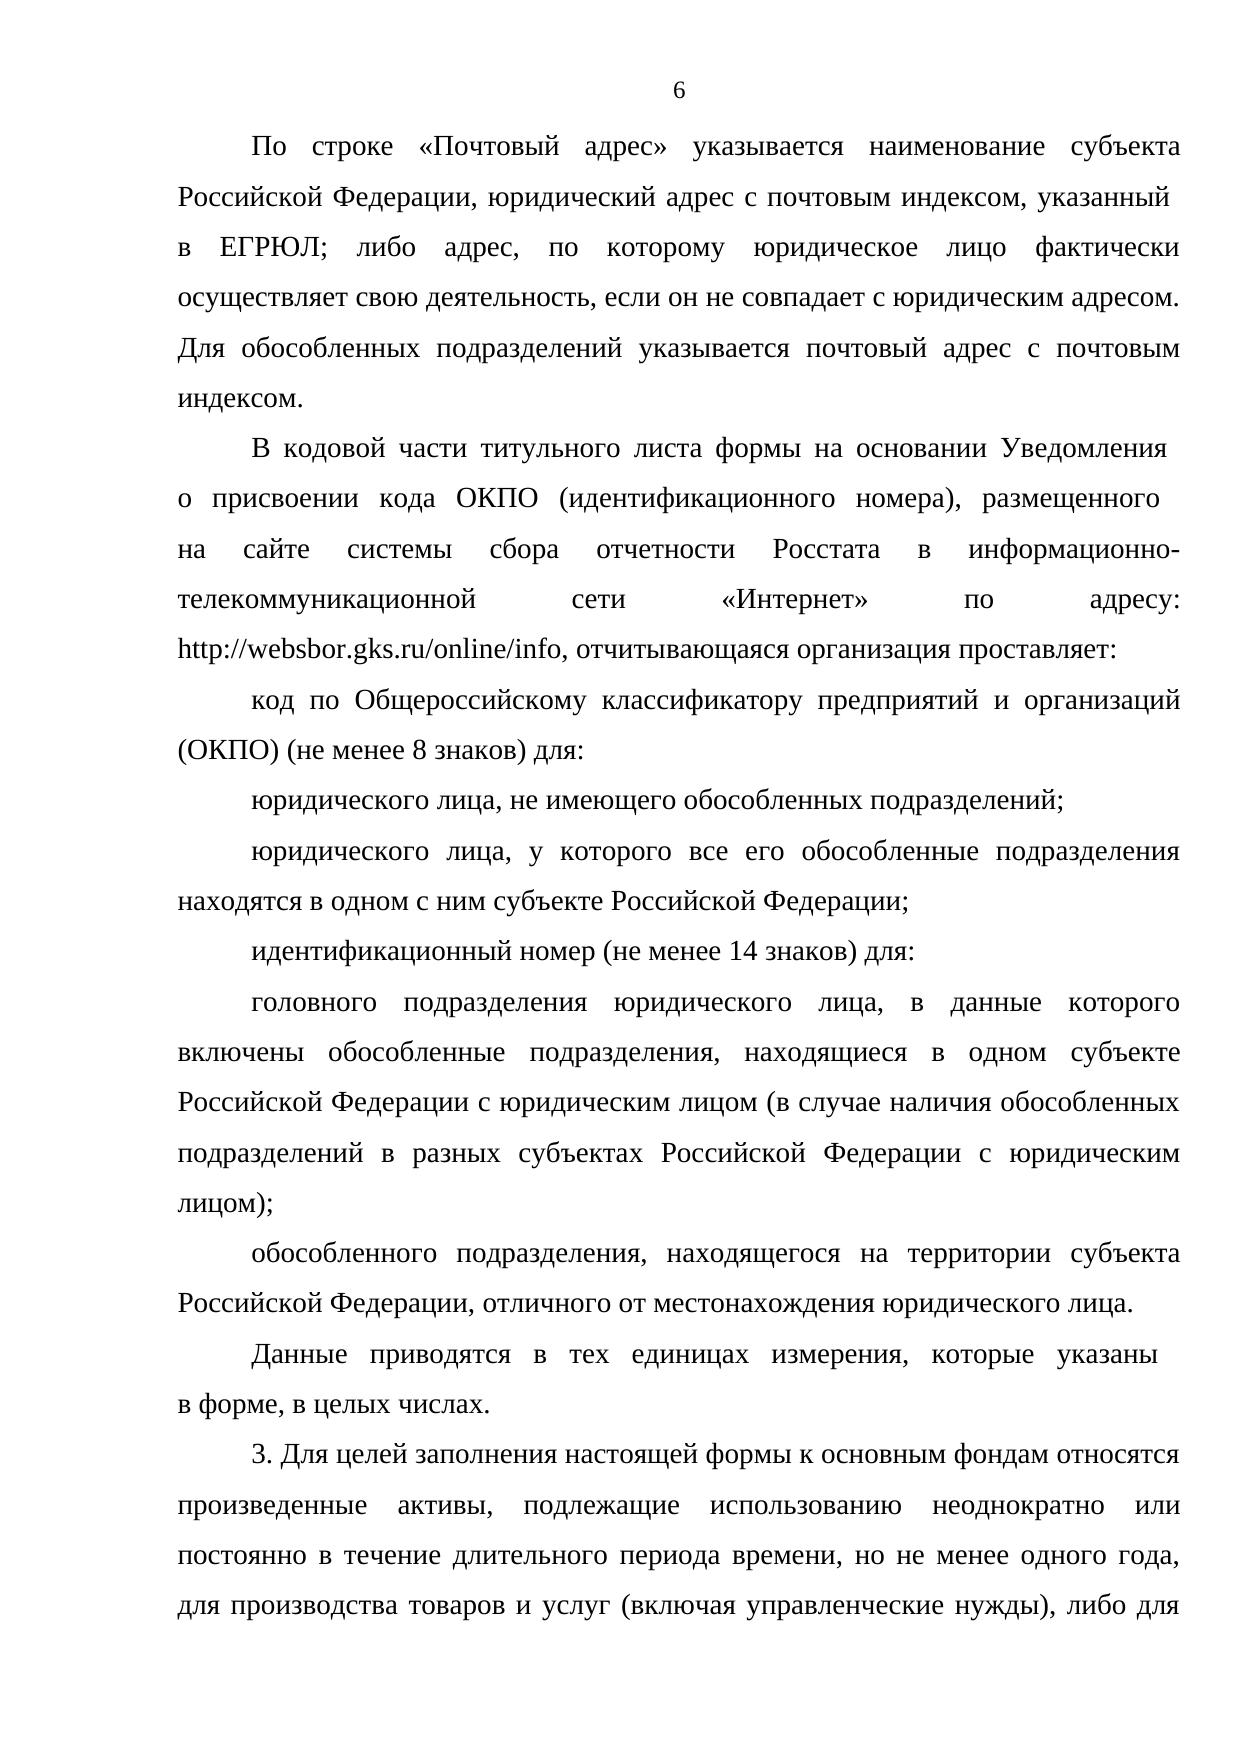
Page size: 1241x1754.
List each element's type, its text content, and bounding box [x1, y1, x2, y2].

text По строке «Почтовый адрес» указывается наименование субъекта Российской Федерации, юридический адрес с почтовым индексом, указанный в ЕГРЮЛ; либо адрес, по которому юридическое лицо фактически осуществляет свою деятельность, если он не совпадает с юридическим адресом. Для обособленных подразделений указывается почтовый адрес с почтовым индексом. [177, 128, 1181, 413]
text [177, 1437, 1181, 1621]
text Данные приводятся в тех единицах измерения, которые указаны в форме, в целых числах. [177, 1336, 1181, 1420]
text В кодовой части титульного листа формы на основании Уведомления о присвоении кода ОКПО (идентификационного номера), размещенного на сайте системы сбора отчетности Росстата в информационно-телекоммуникационной сети «Интернет» по адресу: http://websbor.gks.ru/online/info, отчитывающаяся организация проставляет: [177, 430, 1181, 665]
text юридического лица, не имеющего обособленных подразделений; [177, 782, 1181, 816]
text юридического лица, у которого все его обособленные подразделения находятся в одном с ним субъекте Российской Федерации; [177, 833, 1181, 917]
text код по Общероссийскому классификатору предприятий и организаций (ОКПО) (не менее 8 знаков) для: [177, 682, 1181, 766]
text идентификационный номер (не менее 14 знаков) для: [177, 933, 1181, 967]
text обособленного подразделения, находящегося на территории субъекта Российской Федерации, отличного от местонахождения юридического лица. [177, 1235, 1181, 1319]
text головного подразделения юридического лица, в данные которого включены обособленные подразделения, находящиеся в одном субъекте Российской Федерации с юридическим лицом (в случае наличия обособленных подразделений в разных субъектах Российской Федерации с юридическим лицом); [177, 984, 1181, 1218]
